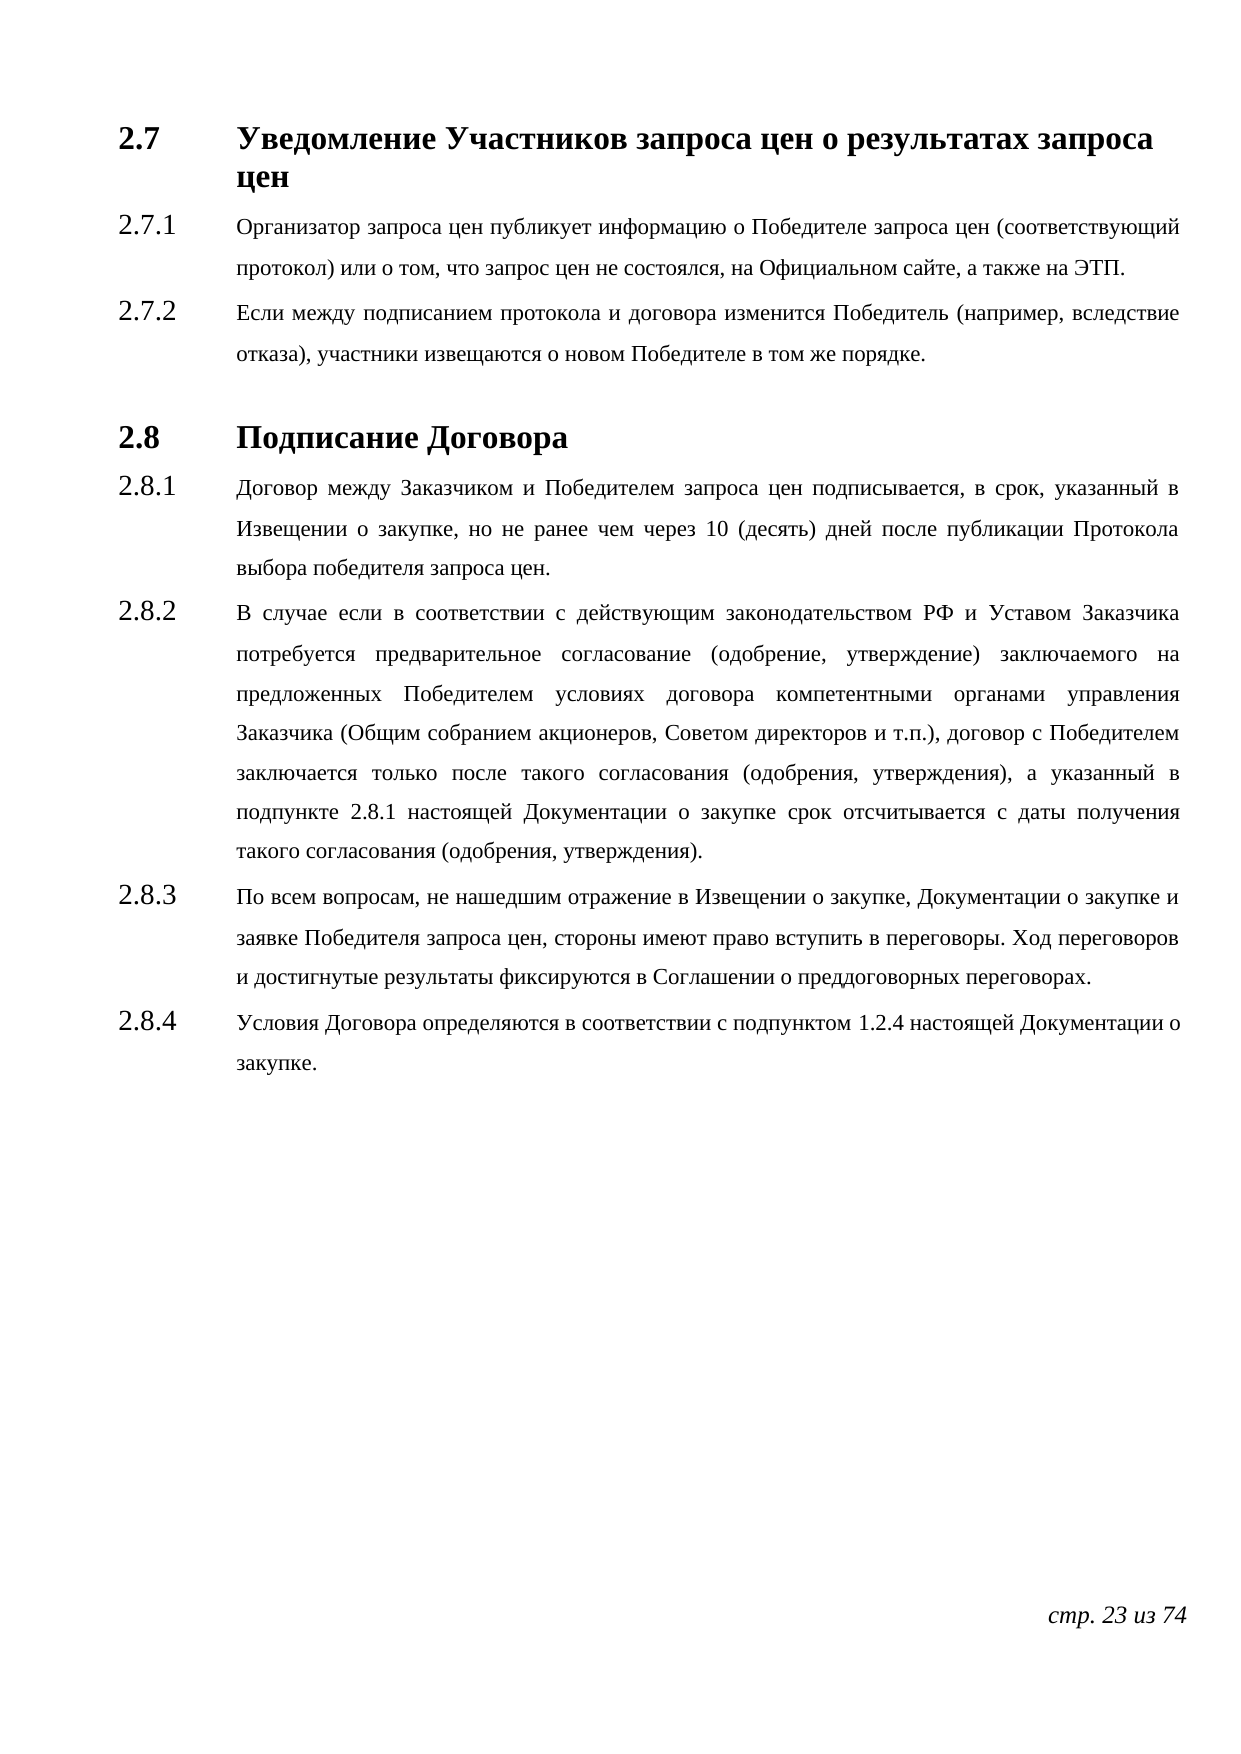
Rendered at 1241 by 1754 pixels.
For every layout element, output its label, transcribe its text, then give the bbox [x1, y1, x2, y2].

text Договор между Заказчиком и Победителем запроса цен подписывается, в срок, указанный в Извещении о закупке, но не ранее чем через 10 (десять) дней после публикации Протокола выбора победителя запроса цен. [118, 468, 1181, 580]
text В случае если в соответствии с действующим законодательством РФ и Уставом Заказчика потребуется предварительное согласование (одобрение, утверждение) заключаемого на предложенных Победителем условиях договора компетентными органами управления Заказчика (Общим собранием акционеров, Советом директоров и т.п.), договор с Победителем заключается только после такого согласования (одобрения, утверждения), а указанный в подпункте 2.8.1 настоящей Документации о закупке срок отсчитывается с даты получения такого согласования (одобрения, утверждения). [118, 593, 1181, 864]
text По всем вопросам, не нашедшим отражение в Извещении о закупке, Документации о закупке и заявке Победителя запроса цен, стороны имеют право вступить в переговоры. Ход переговоров и достигнутые результаты фиксируются в Соглашении о преддоговорных переговорах. [118, 877, 1181, 989]
subtitle Уведомление Участников запроса цен о результатах запроса цен [118, 118, 1181, 195]
subtitle Подписание Договора [118, 417, 1181, 455]
text Организатор запроса цен публикует информацию о Победителе запроса цен (соответствующий протокол) или о том, что запрос цен не состоялся, на Официальном сайте, а также на ЭТП. [118, 207, 1181, 280]
text Условия Договора определяются в соответствии с подпунктом 1.2.4 настоящей Документации о закупке. [118, 1003, 1181, 1076]
text Если между подписанием протокола и договора изменится Победитель (например, вследствие отказа), участники извещаются о новом Победителе в том же порядке. [118, 293, 1181, 366]
